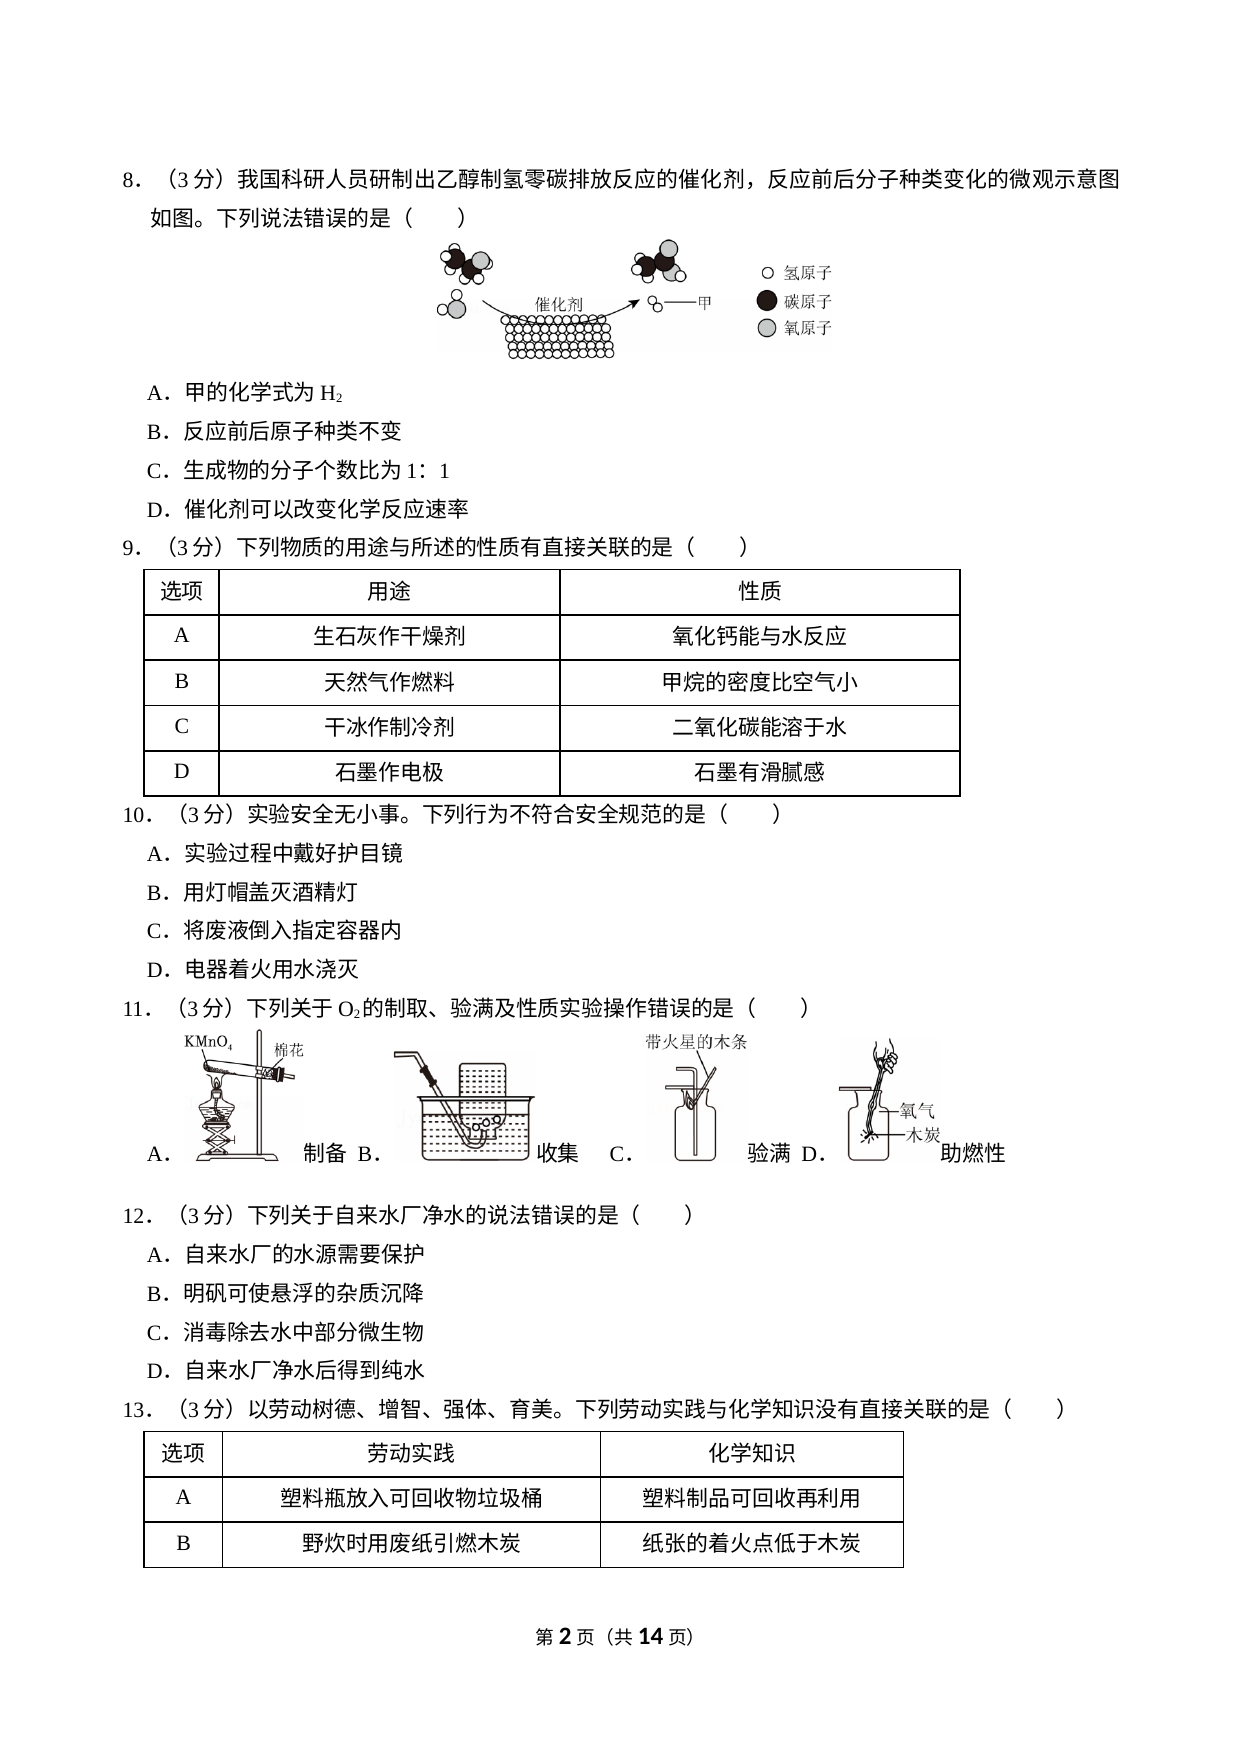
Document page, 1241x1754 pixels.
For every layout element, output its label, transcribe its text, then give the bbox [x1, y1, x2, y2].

text D．电器着火用水浇灭 [118, 952, 1122, 984]
picture [184, 1029, 304, 1162]
text 10．（3分）实验安全无小事。下列行为不符合安全规范的是（ ） [122, 797, 1122, 829]
text B．反应前后原子种类不变 [118, 414, 1122, 446]
table_header 用途 [220, 570, 559, 614]
table_cell 天然气作燃料 [220, 661, 559, 705]
table_header 性质 [561, 570, 959, 614]
text B．明矾可使悬浮的杂质沉降 [118, 1276, 1122, 1308]
table_header 劳动实践 [223, 1432, 600, 1476]
text 11．（3分）下列关于O2的制取、验满及性质实验操作错误的是（ ） [122, 991, 1122, 1023]
text 13．（3分）以劳动树德、增智、强体、育美。下列劳动实践与化学知识没有直接关联的是（ ） [122, 1392, 1122, 1424]
text 8．（3分）我国科研人员研制出乙醇制氢零碳排放反应的催化剂，反应前后分子种类变化的微观示意图如图。下列说法错误的是（ ） [122, 162, 1122, 233]
table_cell A [145, 616, 218, 659]
table_cell 二氧化碳能溶于水 [561, 706, 959, 750]
text D．催化剂可以改变化学反应速率 [118, 491, 1122, 524]
table_cell A [145, 1478, 222, 1521]
text D．自来水厂净水后得到纯水 [118, 1353, 1122, 1386]
table_cell D [145, 752, 218, 795]
picture [437, 239, 832, 360]
table_cell 石墨有滑腻感 [561, 752, 959, 795]
table_cell C [145, 706, 218, 750]
text 12．（3分）下列关于自来水厂净水的说法错误的是（ ） [122, 1198, 1122, 1231]
text A．甲的化学式为H2 [118, 375, 1122, 407]
table_cell B [145, 1523, 222, 1567]
table_cell 纸张的着火点低于木炭 [601, 1523, 903, 1567]
text C．消毒除去水中部分微生物 [118, 1314, 1122, 1347]
text 9．（3分）下列物质的用途与所述的性质有直接关联的是（ ） [122, 530, 1122, 562]
table_cell 氧化钙能与水反应 [561, 616, 959, 659]
table_header 选项 [145, 570, 218, 614]
table_cell 塑料瓶放入可回收物垃圾桶 [223, 1478, 600, 1521]
text A．自来水厂的水源需要保护 [118, 1237, 1122, 1269]
table_cell 塑料制品可回收再利用 [601, 1478, 903, 1521]
table_cell 野炊时用废纸引燃木炭 [223, 1523, 600, 1567]
picture [393, 1051, 536, 1162]
text B．用灯帽盖灭酒精灯 [118, 874, 1122, 907]
picture [838, 1038, 940, 1162]
table_header 化学知识 [601, 1432, 903, 1476]
table_cell 生石灰作干燥剂 [220, 616, 559, 659]
table_cell 甲烷的密度比空气小 [561, 661, 959, 705]
text C．生成物的分子个数比为1：1 [118, 452, 1122, 485]
table_cell 干冰作制冷剂 [220, 706, 559, 750]
table_header 选项 [145, 1432, 222, 1476]
table_cell B [145, 661, 218, 705]
text A．实验过程中戴好护目镜 [118, 836, 1122, 868]
text C．将废液倒入指定容器内 [118, 913, 1122, 946]
picture [645, 1034, 748, 1162]
table_cell 石墨作电极 [220, 752, 559, 795]
